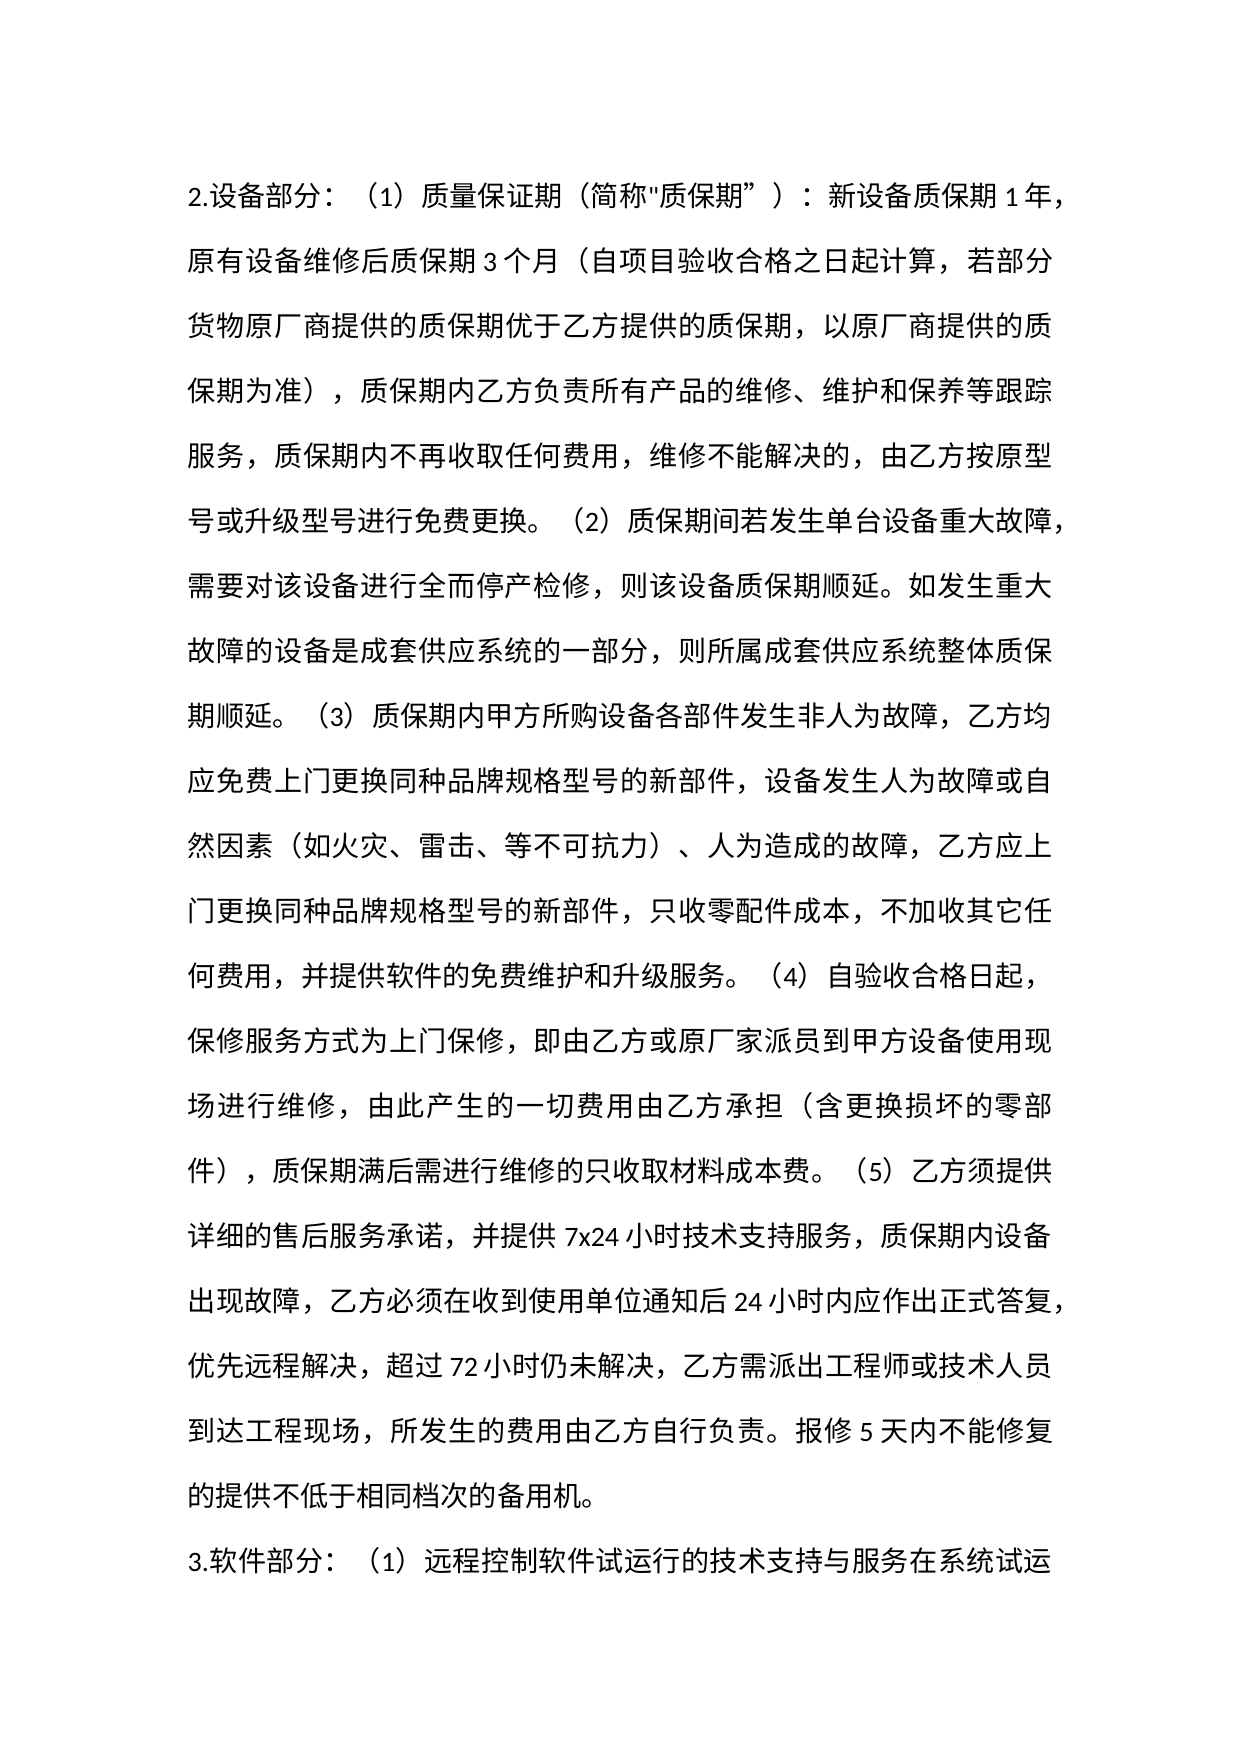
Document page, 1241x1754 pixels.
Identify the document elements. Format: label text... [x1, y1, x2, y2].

text 2.设备部分：（1）质量保证期（简称"质保期”）：新设备质保期1年，原有设备维修后质保期3个月（自项目验收合格之日起计算，若部分货物原厂商提供的质保期优于乙方提供的质保期，以原厂商提供的质保期为准），质保期内乙方负责所有产品的维修、维护和保养等跟踪服务，质保期内不再收取任何费用，维修不能解决的，由乙方按原型号或升级型号进行免费更换。（2）质保期间若发生单台设备重大故障，需要对该设备进行全而停产检修，则该设备质保期顺延。如发生重大故障的设备是成套供应系统的一部分，则所属成套供应系统整体质保期顺延。（3）质保期内甲方所购设备各部件发生非人为故障，乙方均应免费上门更换同种品牌规格型号的新部件，设备发生人为故障或自然因素（如火灾、雷击、等不可抗力）、人为造成的故障，乙方应上门更换同种品牌规格型号的新部件，只收零配件成本，不加收其它任何费用，并提供软件的免费维护和升级服务。（4）自验收合格日起，保修服务方式为上门保修，即由乙方或原厂家派员到甲方设备使用现场进行维修，由此产生的一切费用由乙方承担（含更换损坏的零部件），质保期满后需进行维修的只收取材料成本费。（5）乙方须提供详细的售后服务承诺，并提供7x24小时技术支持服务，质保期内设备出现故障，乙方必须在收到使用单位通知后24小时内应作出正式答复，优先远程解决，超过72小时仍未解决，乙方需派出工程师或技术人员到达工程现场，所发生的费用由乙方自行负责。报修5天内不能修复的提供不低于相同档次的备用机。 [187, 162, 1053, 1527]
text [187, 1527, 1053, 1592]
